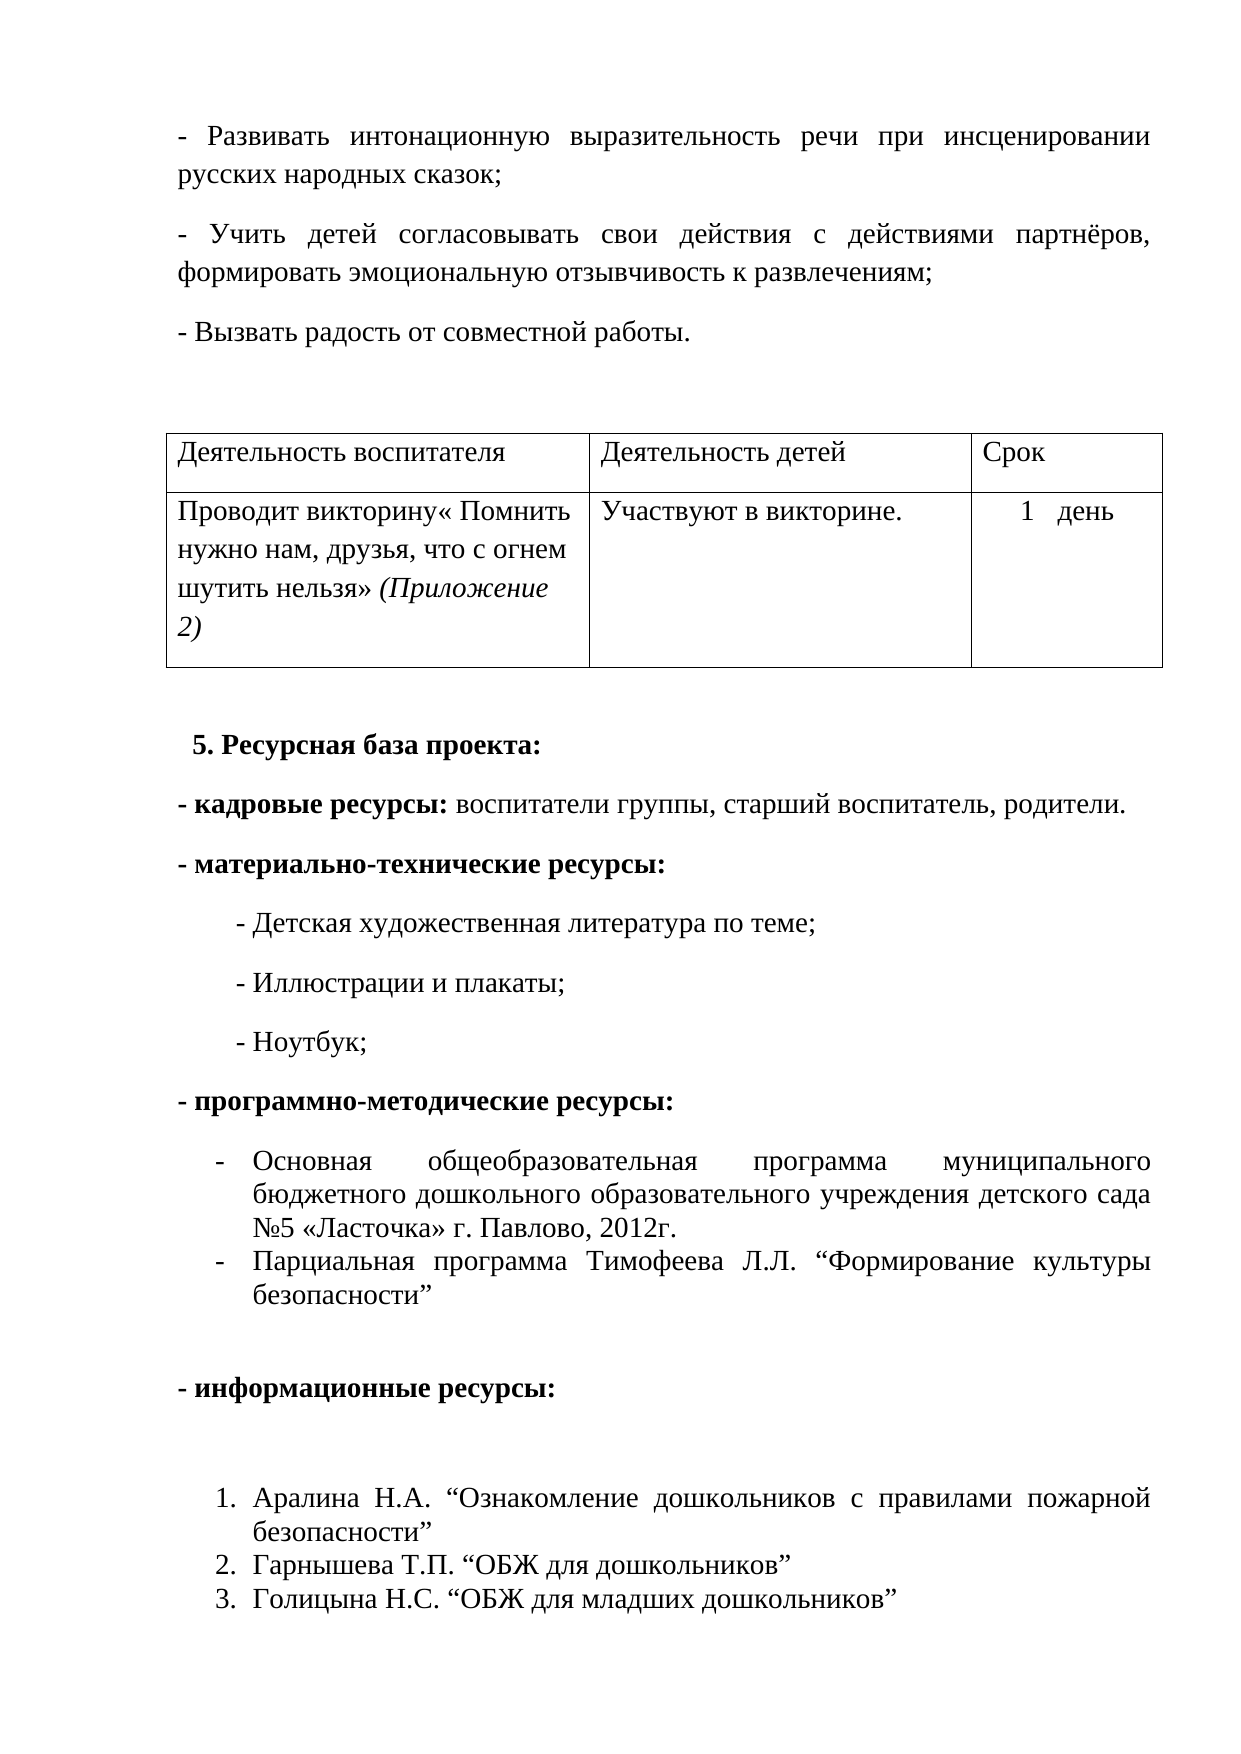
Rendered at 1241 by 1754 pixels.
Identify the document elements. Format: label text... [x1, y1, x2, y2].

table_cell день [972, 493, 1162, 667]
text - Развивать интонационную выразительность речи при инсценировании русских народных сказок; [177, 118, 1152, 190]
list Гарнышева Т.П. “ОБЖ для дошкольников” [215, 1547, 1152, 1581]
table_header Деятельность детей [590, 434, 971, 492]
text 5. Ресурсная база проекта: [192, 727, 1152, 761]
list Парциальная программа Тимофеева Л.Л. “Формирование культуры безопасности” [215, 1243, 1152, 1311]
text - информационные ресурсы: [177, 1370, 1152, 1403]
text - Детская художественная литература по теме; [177, 905, 1152, 939]
text - материально-технические ресурсы: [177, 846, 1152, 879]
table_cell Участвуют в викторине. [590, 493, 971, 667]
text - кадровые ресурсы: воспитатели группы, старший воспитатель, родители. [177, 787, 1152, 820]
text - Ноутбук; [177, 1024, 1152, 1058]
table_header Срок [972, 434, 1162, 492]
list Аралина Н.А. “Ознакомление дошкольников с правилами пожарной безопасности” [215, 1480, 1152, 1547]
list Голицына Н.С. “ОБЖ для младших дошкольников” [215, 1581, 1152, 1614]
text - программно-методические ресурсы: [177, 1083, 1152, 1117]
text - Учить детей согласовывать свои действия с действиями партнёров, формировать эмоциональную отзывчивость к развлечениям; [177, 216, 1152, 288]
list Основная общеобразовательная программа муниципального бюджетного дошкольного образовательного учреждения детского сада №5 «Ласточка» г. Павлово, 2012г. [215, 1143, 1152, 1243]
table_header Деятельность воспитателя [167, 434, 589, 492]
text - Иллюстрации и плакаты; [177, 965, 1152, 998]
text - Вызвать радость от совместной работы. [177, 314, 1152, 347]
table_cell Проводит викторину« Помнить нужно нам, друзья, что с огнем шутить нельзя» (Приложение 2) [167, 493, 589, 667]
